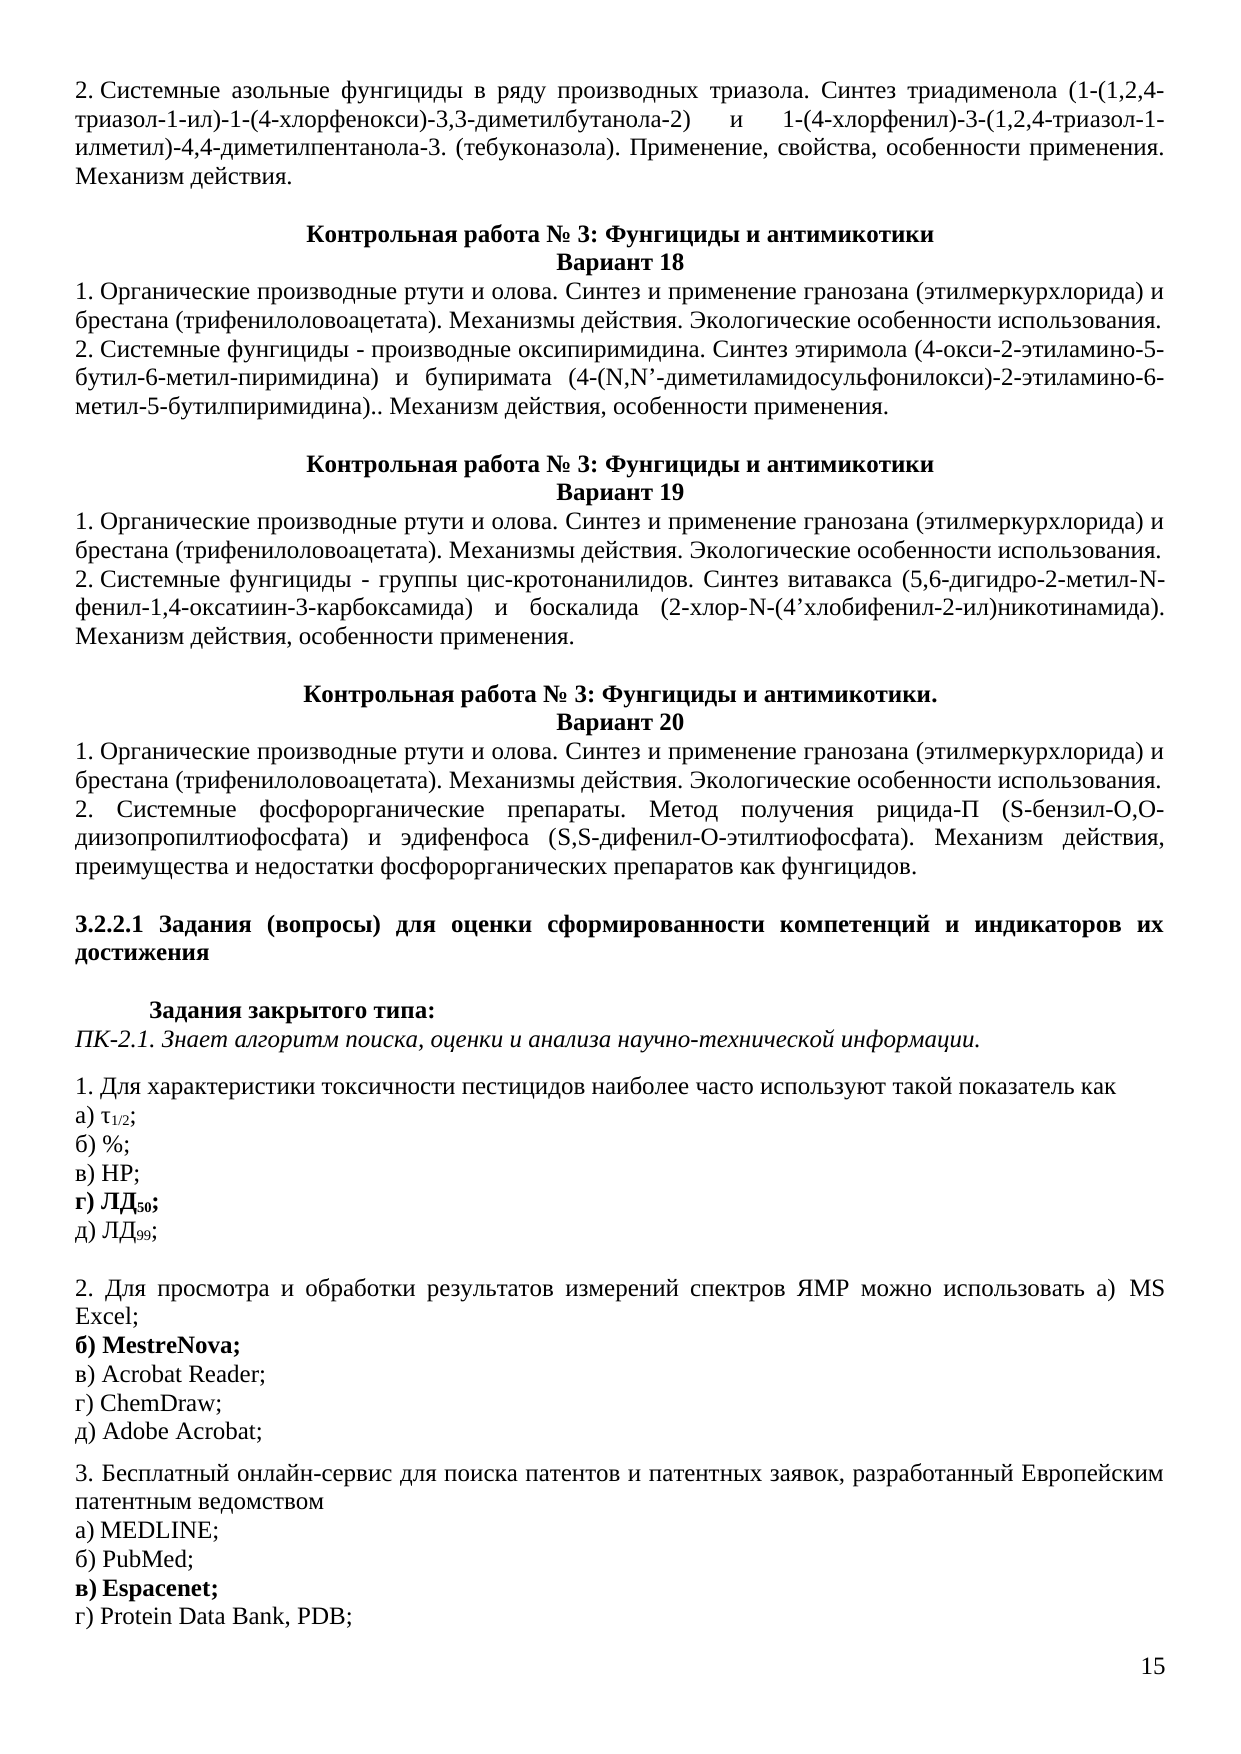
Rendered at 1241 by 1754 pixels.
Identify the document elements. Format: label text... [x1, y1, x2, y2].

text Контрольная работа № 3: Фунгициды и антимикотики [75, 219, 1165, 247]
text 2. Системные фосфорорганические препараты. Метод получения рицида-П (S-бензил-О,О-диизопропилтиофосфата) и эдифенфоса (S,S-дифенил-О-этилтиофосфата). Механизм действия, преимущества и недостатки фосфорорганических препаратов как фунгицидов. [75, 794, 1165, 880]
text г) Protein Data Bank, PDB; [75, 1601, 1165, 1630]
text ПК-2.1. Знает алгоритм поиска, оценки и анализа научно-технической информации. [75, 1024, 1165, 1052]
list Системные фунгициды - группы цис-кротонанилидов. Синтез витавакса (5,6-дигидро-2-метил-N-фенил-1,4-оксатиин-3-карбоксамида) и боскалида (2-хлор-N-(4’хлобифенил-2-ил)никотинамида). Механизм действия, особенности применения. [75, 564, 1165, 650]
text г) ЛД50; [75, 1186, 1165, 1215]
text 1. Для характеристики токсичности пестицидов наиболее часто используют такой показатель как [75, 1071, 1165, 1100]
text б) MestreNova; [75, 1330, 1165, 1359]
text Вариант 20 [75, 707, 1165, 736]
text Вариант 18 [75, 247, 1165, 276]
text д) ЛД99; [75, 1215, 1165, 1244]
text в) Espacenet; [75, 1573, 1165, 1601]
text б) PubMed; [75, 1544, 1165, 1573]
text Задания закрытого типа: [75, 995, 1165, 1024]
text д) Adobe Acrobat; [75, 1416, 1165, 1445]
text в) НР; [75, 1158, 1165, 1186]
text Вариант 19 [75, 477, 1165, 506]
text 3. Бесплатный онлайн-сервис для поиска патентов и патентных заявок, разработанный Европейским патентным ведомством [75, 1458, 1165, 1515]
list Системные азольные фунгициды в ряду производных триазола. Синтез триадименола (1-(1,2,4-триазол-1-ил)-1-(4-хлорфенокси)-3,3-диметилбутанола-2) и 1-(4-хлорфенил)-3-(1,2,4-триазол-1-илметил)-4,4-диметилпентанола-3. (тебуконазола). Применение, свойства, особенности применения. Механизм действия. [75, 75, 1165, 190]
text 2. Для просмотра и обработки результатов измерений спектров ЯМР можно использовать а) MS Excel; [75, 1273, 1165, 1330]
text Контрольная работа № 3: Фунгициды и антимикотики. [75, 679, 1165, 707]
text б) %; [75, 1129, 1165, 1158]
text в) Acrobat Reader; [75, 1359, 1165, 1388]
text а) τ1/2; [75, 1100, 1165, 1129]
text Контрольная работа № 3: Фунгициды и антимикотики [75, 449, 1165, 477]
text г) ChemDraw; [75, 1388, 1165, 1416]
list Системные фунгициды - производные оксипиримидина. Синтез этиримола (4-окси-2-этиламино-5-бутил-6-метил-пиримидина) и бупиримата (4-(N,N’-диметиламидосульфонилокси)-2-этиламино-6-метил-5-бутилпиримидина).. Механизм действия, особенности применения. [75, 334, 1165, 420]
text 3.2.2.1 Задания (вопросы) для оценки сформированности компетенций и индикаторов их достижения [75, 909, 1165, 966]
text а) MEDLINE; [75, 1515, 1165, 1544]
